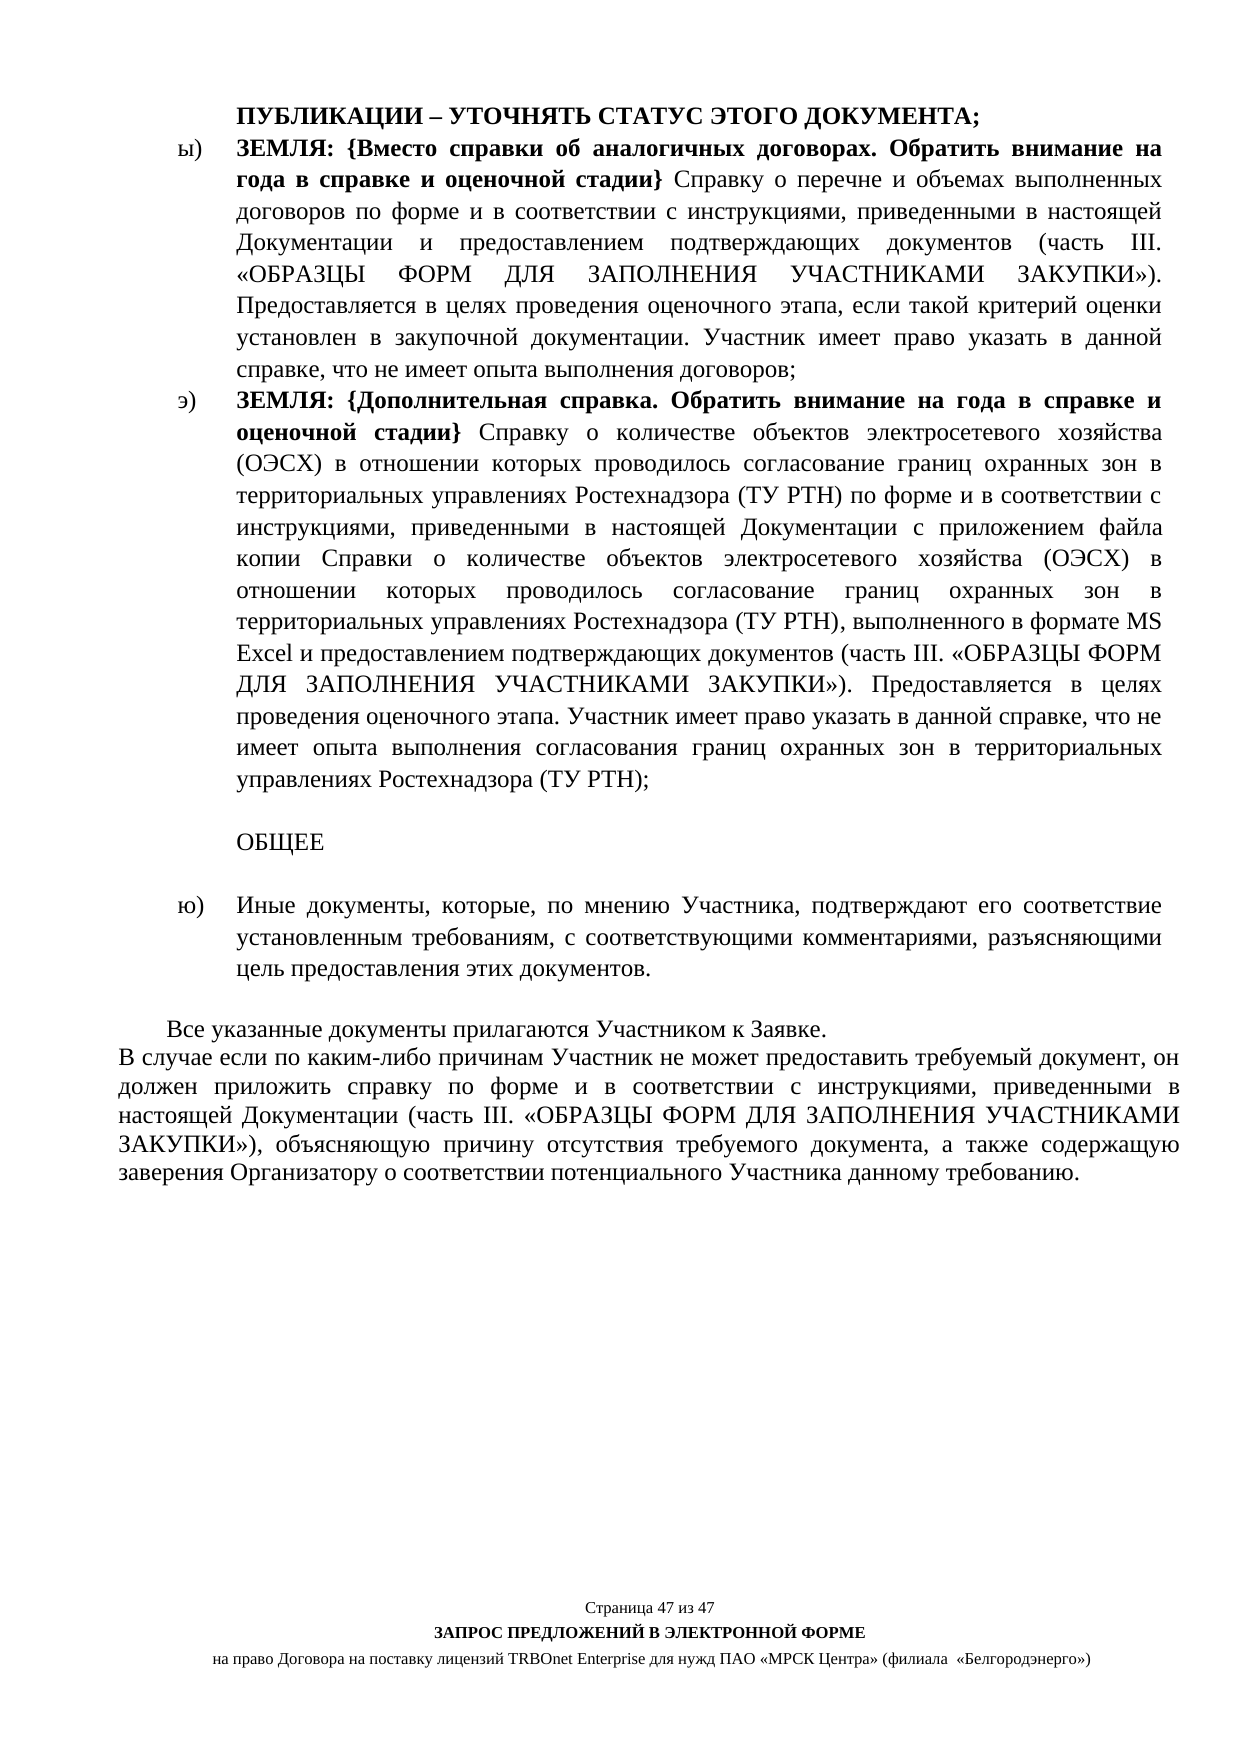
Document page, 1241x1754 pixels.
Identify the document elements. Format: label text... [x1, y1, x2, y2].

subtitle Все указанные документы прилагаются Участником к Заявке. [118, 1014, 1163, 1042]
list Иные документы, которые, по мнению Участника, подтверждают его соответствие установленным требованиям, с соответствующими комментариями, разъясняющими цель предоставления этих документов. [177, 890, 1163, 982]
list ЗЕМЛЯ: {Дополнительная справка. Обратить внимание на года в справке и оценочной стадии} Справку о количестве объектов электросетевого хозяйства (ОЭСХ) в отношении которых проводилось согласование границ охранных зон в территориальных управлениях Ростехнадзора (ТУ РТН) по форме и в соответствии с инструкциями, приведенными в настоящей Документации с приложением файла копии Справки о количестве объектов электросетевого хозяйства (ОЭСХ) в отношении которых проводилось согласование границ охранных зон в территориальных управлениях Ростехнадзора (ТУ РТН), выполненного в формате MS Excel и предоставлением подтверждающих документов (часть III. «ОБРАЗЦЫ ФОРМ ДЛЯ ЗАПОЛНЕНИЯ УЧАСТНИКАМИ ЗАКУПКИ»). Предоставляется в целях проведения оценочного этапа. Участник имеет право указать в данной справке, что не имеет опыта выполнения согласования границ охранных зон в территориальных управлениях Ростехнадзора (ТУ РТН); [177, 385, 1163, 793]
text ОБЩЕЕ [236, 827, 1163, 856]
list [177, 101, 1163, 130]
list ЗЕМЛЯ: {Вместо справки об аналогичных договорах. Обратить внимание на года в справке и оценочной стадии} Справку о перечне и объемах выполненных договоров по форме и в соответствии с инструкциями, приведенными в настоящей Документации и предоставлением подтверждающих документов (часть III. «ОБРАЗЦЫ ФОРМ ДЛЯ ЗАПОЛНЕНИЯ УЧАСТНИКАМИ ЗАКУПКИ»). Предоставляется в целях проведения оценочного этапа, если такой критерий оценки установлен в закупочной документации. Участник имеет право указать в данной справке, что не имеет опыта выполнения договоров; [177, 133, 1163, 382]
text В случае если по каким-либо причинам Участник не может предоставить требуемый документ, он должен приложить справку по форме и в соответствии с инструкциями, приведенными в настоящей Документации (часть III. «ОБРАЗЦЫ ФОРМ ДЛЯ ЗАПОЛНЕНИЯ УЧАСТНИКАМИ ЗАКУПКИ»), объясняющую причину отсутствия требуемого документа, а также содержащую заверения Организатору о соответствии потенциального Участника данному требованию. [118, 1042, 1181, 1186]
